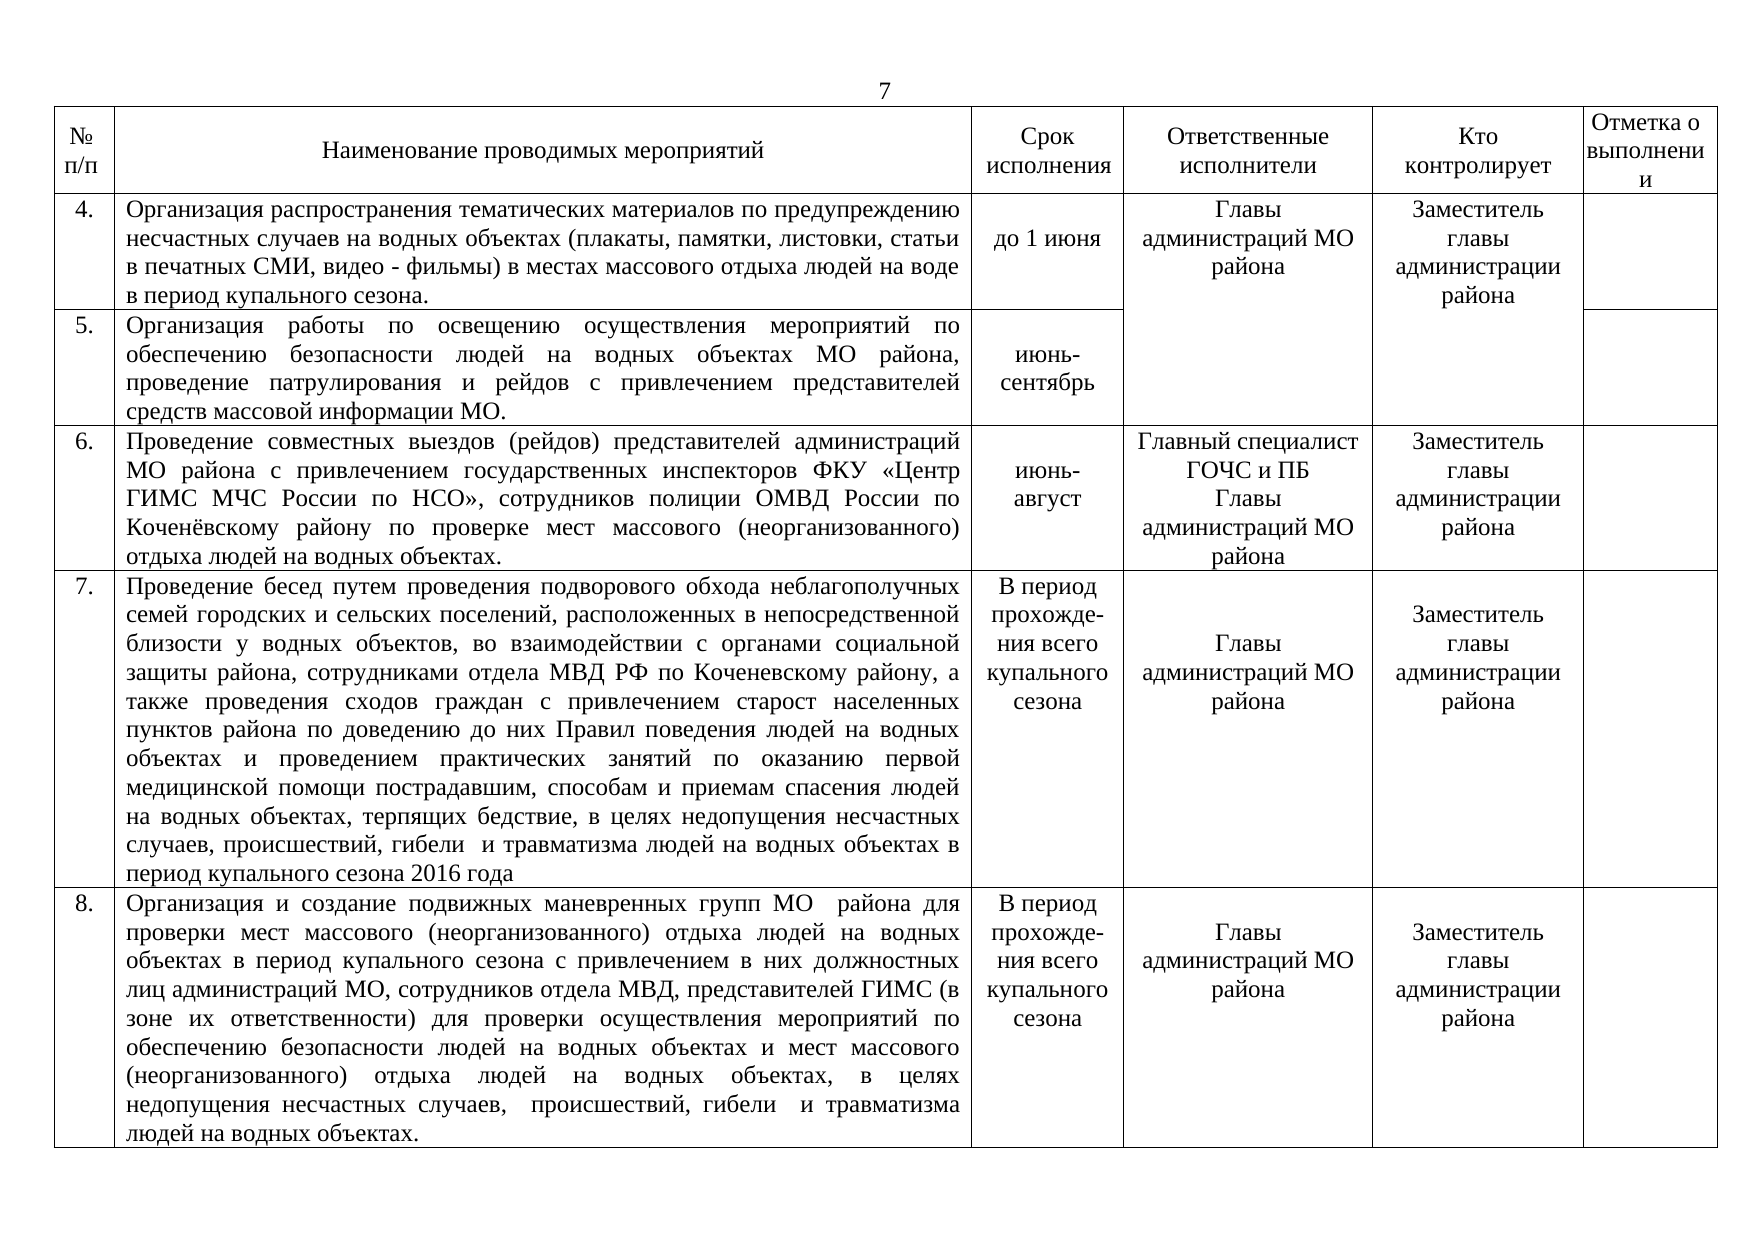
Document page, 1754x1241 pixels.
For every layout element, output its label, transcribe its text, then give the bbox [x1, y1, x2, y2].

table_cell 6. [55, 426, 114, 570]
table_cell Главы администраций МО района [1124, 194, 1372, 425]
table_cell Организация и создание подвижных маневренных групп МО района для проверки мест массового (неорганизованного) отдыха людей на водных объектах в период купального сезона с привлечением в них должностных лиц администраций МО, сотрудников отдела МВД, представителей ГИМС (в зоне их ответственности) для проверки осуществления мероприятий по обеспечению безопасности людей на водных объектах и мест массового (неорганизованного) отдыха людей на водных объектах, в целях недопущения несчастных случаев, происшествий, гибели и травматизма людей на водных объектах. [115, 888, 971, 1147]
table_cell [1584, 888, 1717, 1147]
table_cell до 1 июня [972, 194, 1123, 309]
table_cell Заместитель главы администрации района [1373, 426, 1583, 570]
table_cell Главы администраций МО района [1124, 571, 1372, 887]
table_cell [1584, 426, 1717, 570]
table_cell В период прохожде-ния всего купального сезона [972, 888, 1123, 1147]
table_cell 8. [55, 888, 114, 1147]
table_cell июнь-сентябрь [972, 310, 1123, 425]
table_cell Проведение совместных выездов (рейдов) представителей администраций МО района с привлечением государственных инспекторов ФКУ «Центр ГИМС МЧС России по НСО», сотрудников полиции ОМВД России по Коченёвскому району по проверке мест массового (неорганизованного) отдыха людей на водных объектах. [115, 426, 971, 570]
table_cell 7. [55, 571, 114, 887]
table_cell Заместитель главы администрации района [1373, 571, 1583, 887]
table_cell Организация распространения тематических материалов по предупреждению несчастных случаев на водных объектах (плакаты, памятки, листовки, статьи в печатных СМИ, видео - фильмы) в местах массового отдыха людей на воде в период купального сезона. [115, 194, 971, 309]
table_cell Проведение бесед путем проведения подворового обхода неблагополучных семей городских и сельских поселений, расположенных в непосредственной близости у водных объектов, во взаимодействии с органами социальной защиты района, сотрудниками отдела МВД РФ по Коченевскому району, а также проведения сходов граждан с привлечением старост населенных пунктов района по доведению до них Правил поведения людей на водных объектах и проведением практических занятий по оказанию первой медицинской помощи пострадавшим, способам и приемам спасения людей на водных объектах, терпящих бедствие, в целях недопущения несчастных случаев, происшествий, гибели и травматизма людей на водных объектах в период купального сезона 2016 года [115, 571, 971, 887]
table_cell Заместитель главы администрации района [1373, 888, 1583, 1147]
table_header Отметка о выполнении [1584, 107, 1717, 193]
table_cell Заместитель главы администрации района [1373, 194, 1583, 425]
table_cell [1584, 571, 1717, 887]
table_cell 4. [55, 194, 114, 309]
table_header № п/п [55, 107, 114, 193]
table_header Ответственные исполнители [1124, 107, 1372, 193]
table_cell [1584, 194, 1717, 309]
table_cell июнь-август [972, 426, 1123, 570]
table_header Срок исполнения [972, 107, 1123, 193]
table_cell Организация работы по освещению осуществления мероприятий по обеспечению безопасности людей на водных объектах МО района, проведение патрулирования и рейдов с привлечением представителей средств массовой информации МО. [115, 310, 971, 425]
table_header Кто контролирует [1373, 107, 1583, 193]
table_cell Главный специалист ГОЧС и ПБ Главы администраций МО района [1124, 426, 1372, 570]
table_cell [1584, 310, 1717, 425]
table_header Наименование проводимых мероприятий [115, 107, 971, 193]
table_cell Главы администраций МО района [1124, 888, 1372, 1147]
table_cell В период прохожде-ния всего купального сезона [972, 571, 1123, 887]
table_cell 5. [55, 310, 114, 425]
